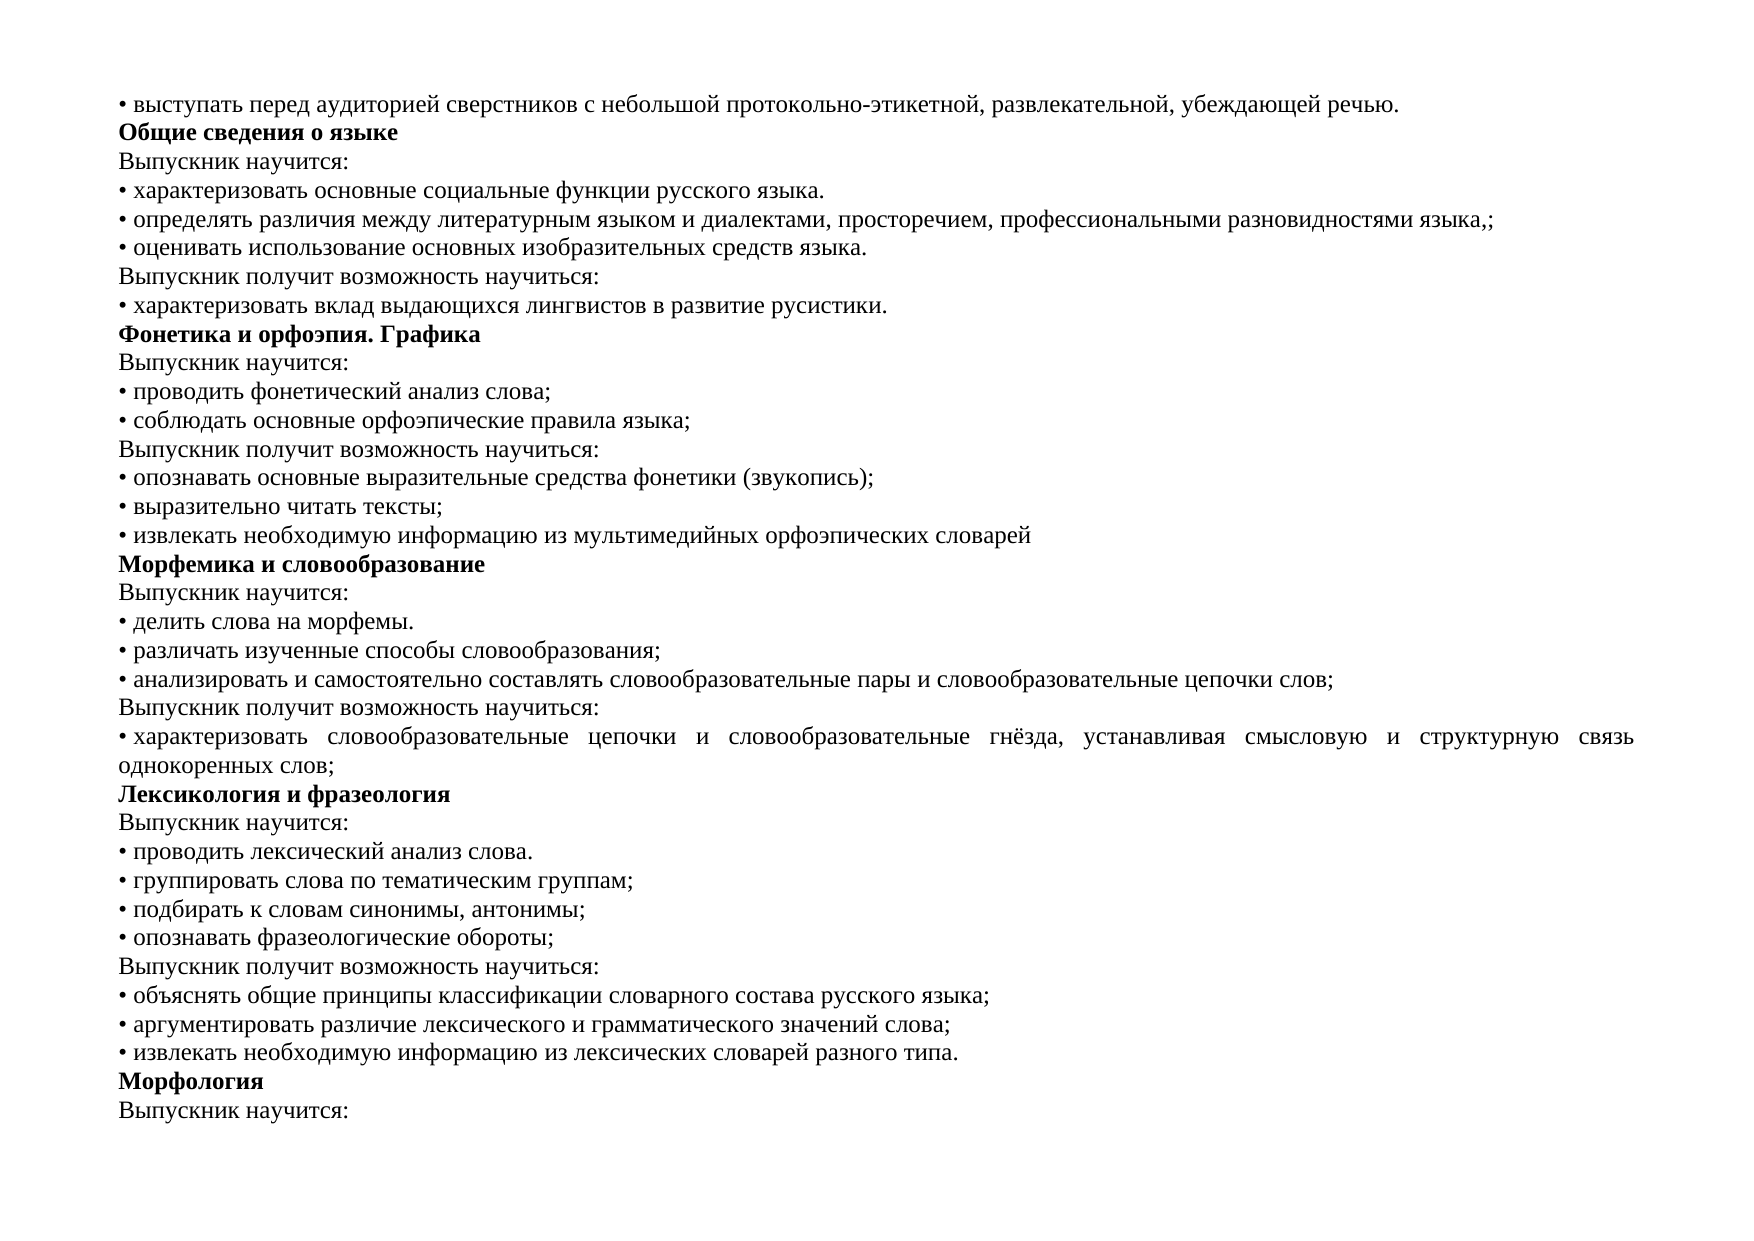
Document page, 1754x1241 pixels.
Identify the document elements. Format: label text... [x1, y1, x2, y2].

text • характеризовать словообразовательные цепочки и словообразовательные гнёзда, устанавливая смысловую и структурную связь однокоренных слов; [118, 721, 1636, 779]
text Общие сведения о языке [118, 117, 1636, 146]
text Выпускник научится: [118, 807, 1636, 836]
text • характеризовать вклад выдающихся лингвистов в развитие русистики. [118, 290, 1636, 319]
text • извлекать необходимую информацию из мультимедийных орфоэпических словарей [118, 520, 1636, 549]
text Выпускник научится: [118, 577, 1636, 606]
text • оценивать использование основных изобразительных средств языка. [118, 232, 1636, 261]
text • проводить лексический анализ слова. [118, 836, 1636, 865]
text • анализировать и самостоятельно составлять словообразовательные пары и словообразовательные цепочки слов; [118, 664, 1636, 692]
text • опознавать фразеологические обороты; [118, 922, 1636, 951]
text • подбирать к словам синонимы, антонимы; [118, 894, 1636, 922]
text • опознавать основные выразительные средства фонетики (звукопись); [118, 462, 1636, 491]
text • группировать слова по тематическим группам; [118, 865, 1636, 894]
text Морфемика и словообразование [118, 549, 1636, 577]
text Выпускник научится: [118, 1095, 1636, 1124]
text • проводить фонетический анализ слова; [118, 376, 1636, 405]
text • характеризовать основные социальные функции русского языка. [118, 175, 1636, 204]
text Выпускник научится: [118, 146, 1636, 175]
text Выпускник получит возможность научиться: [118, 261, 1636, 290]
text • аргументировать различие лексического и грамматического значений слова; [118, 1009, 1636, 1037]
text • выступать перед аудиторией сверстников с небольшой протокольно-этикетной, развлекательной, убеждающей речью. [118, 89, 1636, 117]
text Выпускник получит возможность научиться: [118, 951, 1636, 980]
text • соблюдать основные орфоэпические правила языка; [118, 405, 1636, 434]
text Фонетика и орфоэпия. Графика [118, 319, 1636, 347]
text Морфология [118, 1066, 1636, 1095]
text • определять различия между литературным языком и диалектами, просторечием, профессиональными разновидностями языка,; [118, 204, 1636, 232]
text • выразительно читать тексты; [118, 491, 1636, 520]
text Выпускник получит возможность научиться: [118, 434, 1636, 462]
text • делить слова на морфемы. [118, 606, 1636, 635]
text • объяснять общие принципы классификации словарного состава русского языка; [118, 980, 1636, 1009]
text • извлекать необходимую информацию из лексических словарей разного типа. [118, 1037, 1636, 1066]
text Выпускник получит возможность научиться: [118, 692, 1636, 721]
text • различать изученные способы словообразования; [118, 635, 1636, 664]
text Лексикология и фразеология [118, 779, 1636, 807]
text Выпускник научится: [118, 347, 1636, 376]
